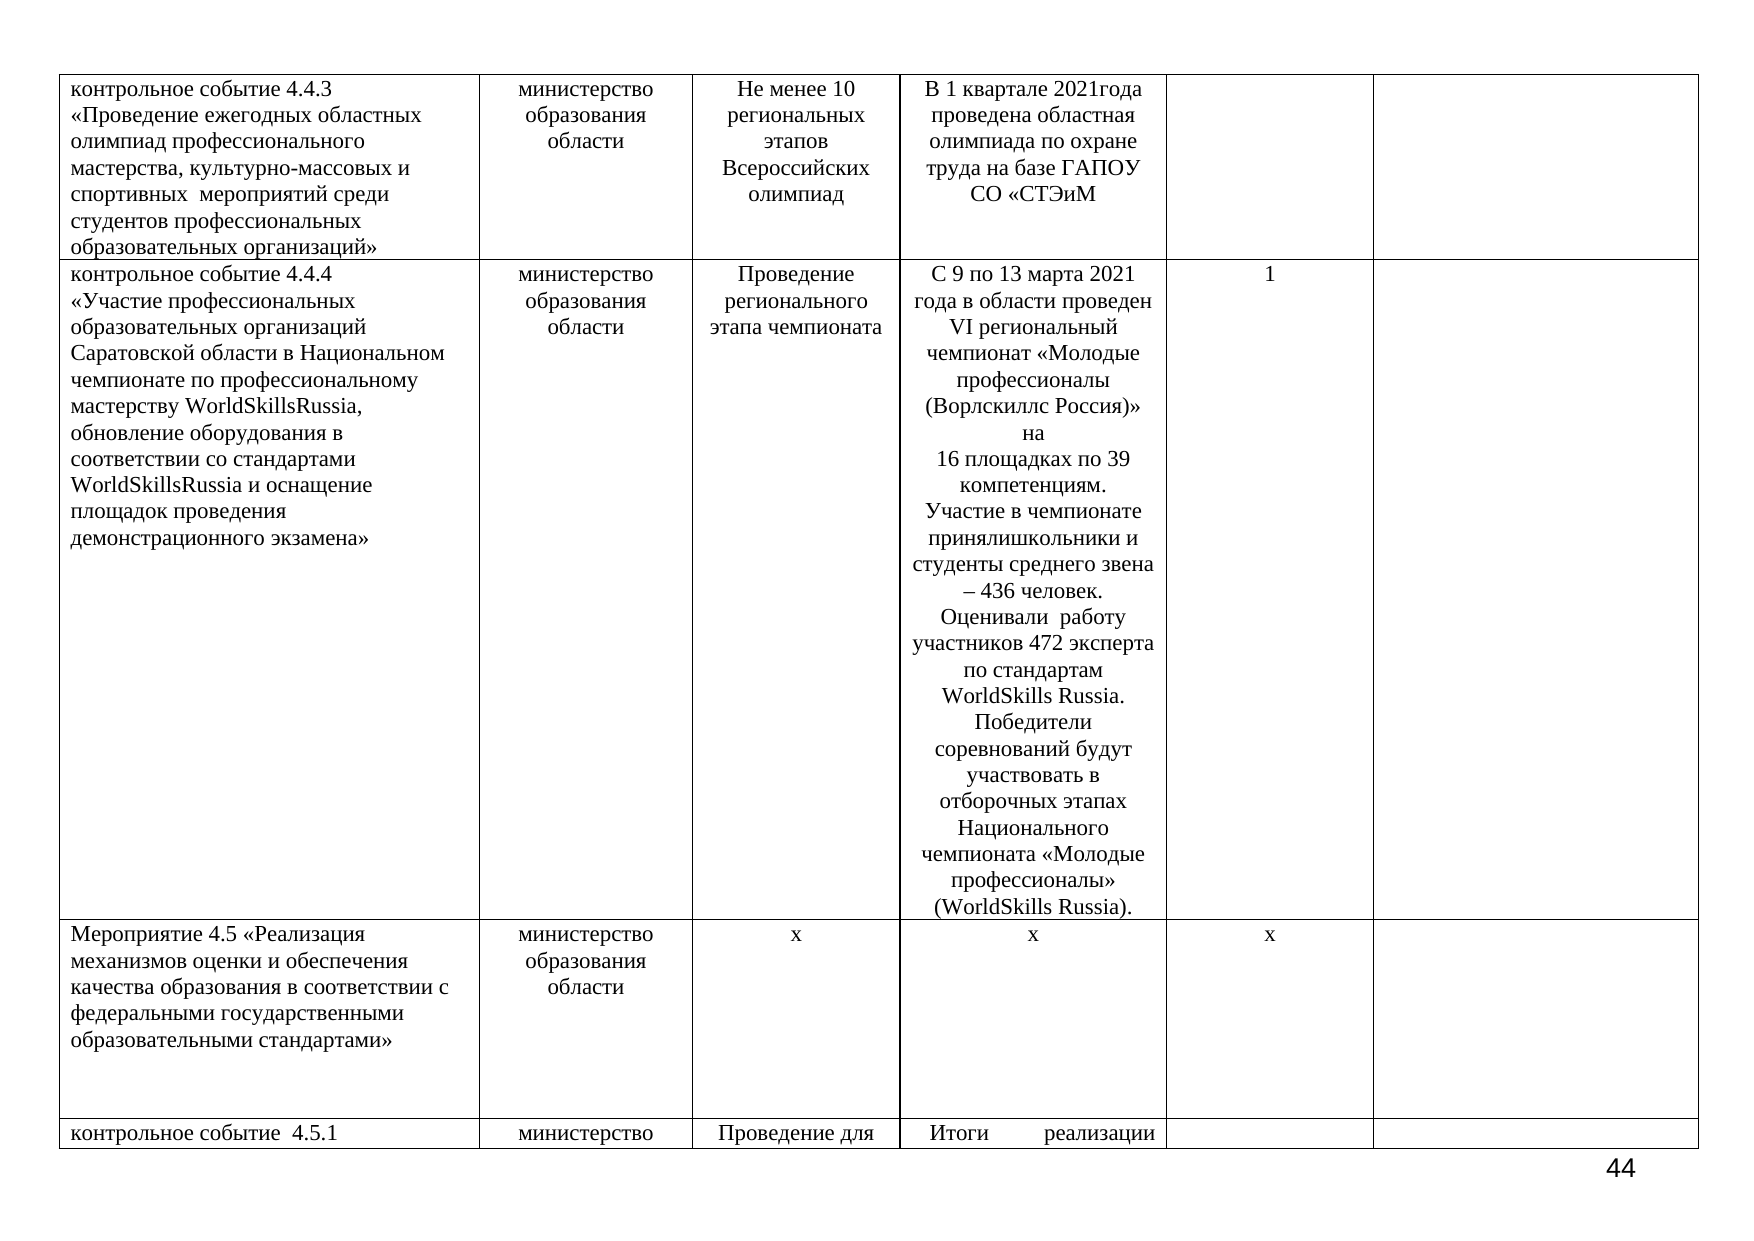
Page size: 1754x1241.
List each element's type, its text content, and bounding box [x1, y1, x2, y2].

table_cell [480, 75, 692, 259]
table_cell 1 [1167, 260, 1373, 919]
table_cell контрольное событие 4.4.4 «Участие профессиональных образовательных организаций Саратовской области в Национальном чемпионате по профессиональному мастерству WorldSkillsRussia, обновление оборудования в соответствии со стандартами WorldSkillsRussia и оснащение площадок проведения демонстрационного экзамена» [60, 260, 479, 919]
table_cell [1374, 920, 1698, 1118]
table_cell [1374, 75, 1698, 259]
table_cell Мероприятие 4.5 «Реализация механизмов оценки и обеспечения качества образования в соответствии с федеральными государственными образовательными стандартами» [60, 920, 479, 1118]
table_cell х [693, 920, 899, 1118]
table_cell министерство образования области [480, 920, 692, 1118]
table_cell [60, 1119, 479, 1148]
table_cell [693, 1119, 899, 1148]
table_cell контрольное событие 4.4.3 «Проведение ежегодных областных олимпиад профессионального мастерства, культурно-массовых и спортивных мероприятий среди студентов профессиональных образовательных организаций» [60, 75, 479, 259]
table_cell х [1167, 920, 1373, 1118]
table_cell министерство образования области [480, 260, 692, 919]
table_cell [480, 1119, 692, 1148]
table_cell [1167, 1119, 1373, 1148]
table_cell [1374, 260, 1698, 919]
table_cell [901, 1119, 1166, 1148]
table_cell В 1 квартале 2021года проведена областная олимпиада по охране труда на базе ГАПОУ СО «СТЭиМ [901, 75, 1166, 259]
table_cell [1167, 75, 1373, 259]
table_cell х [901, 920, 1166, 1118]
table_cell С 9 по 13 марта 2021 года в области проведен VI региональный чемпионат «Молодые профессионалы (Ворлскиллс Россия)» на 16 площадках по 39 компетенциям. Участие в чемпионате принялишкольники и студенты среднего звена – 436 человек. Оценивали работу участников 472 эксперта по стандартам WorldSkills Russia. Победители соревнований будут участвовать в отборочных этапах Национального чемпионата «Молодые профессионалы» (WorldSkills Russia). [901, 260, 1166, 919]
table_cell Не менее 10 региональных этапов Всероссийских олимпиад [693, 75, 899, 259]
table_cell Проведение регионального этапа чемпионата [693, 260, 899, 919]
table_cell [1374, 1119, 1698, 1148]
